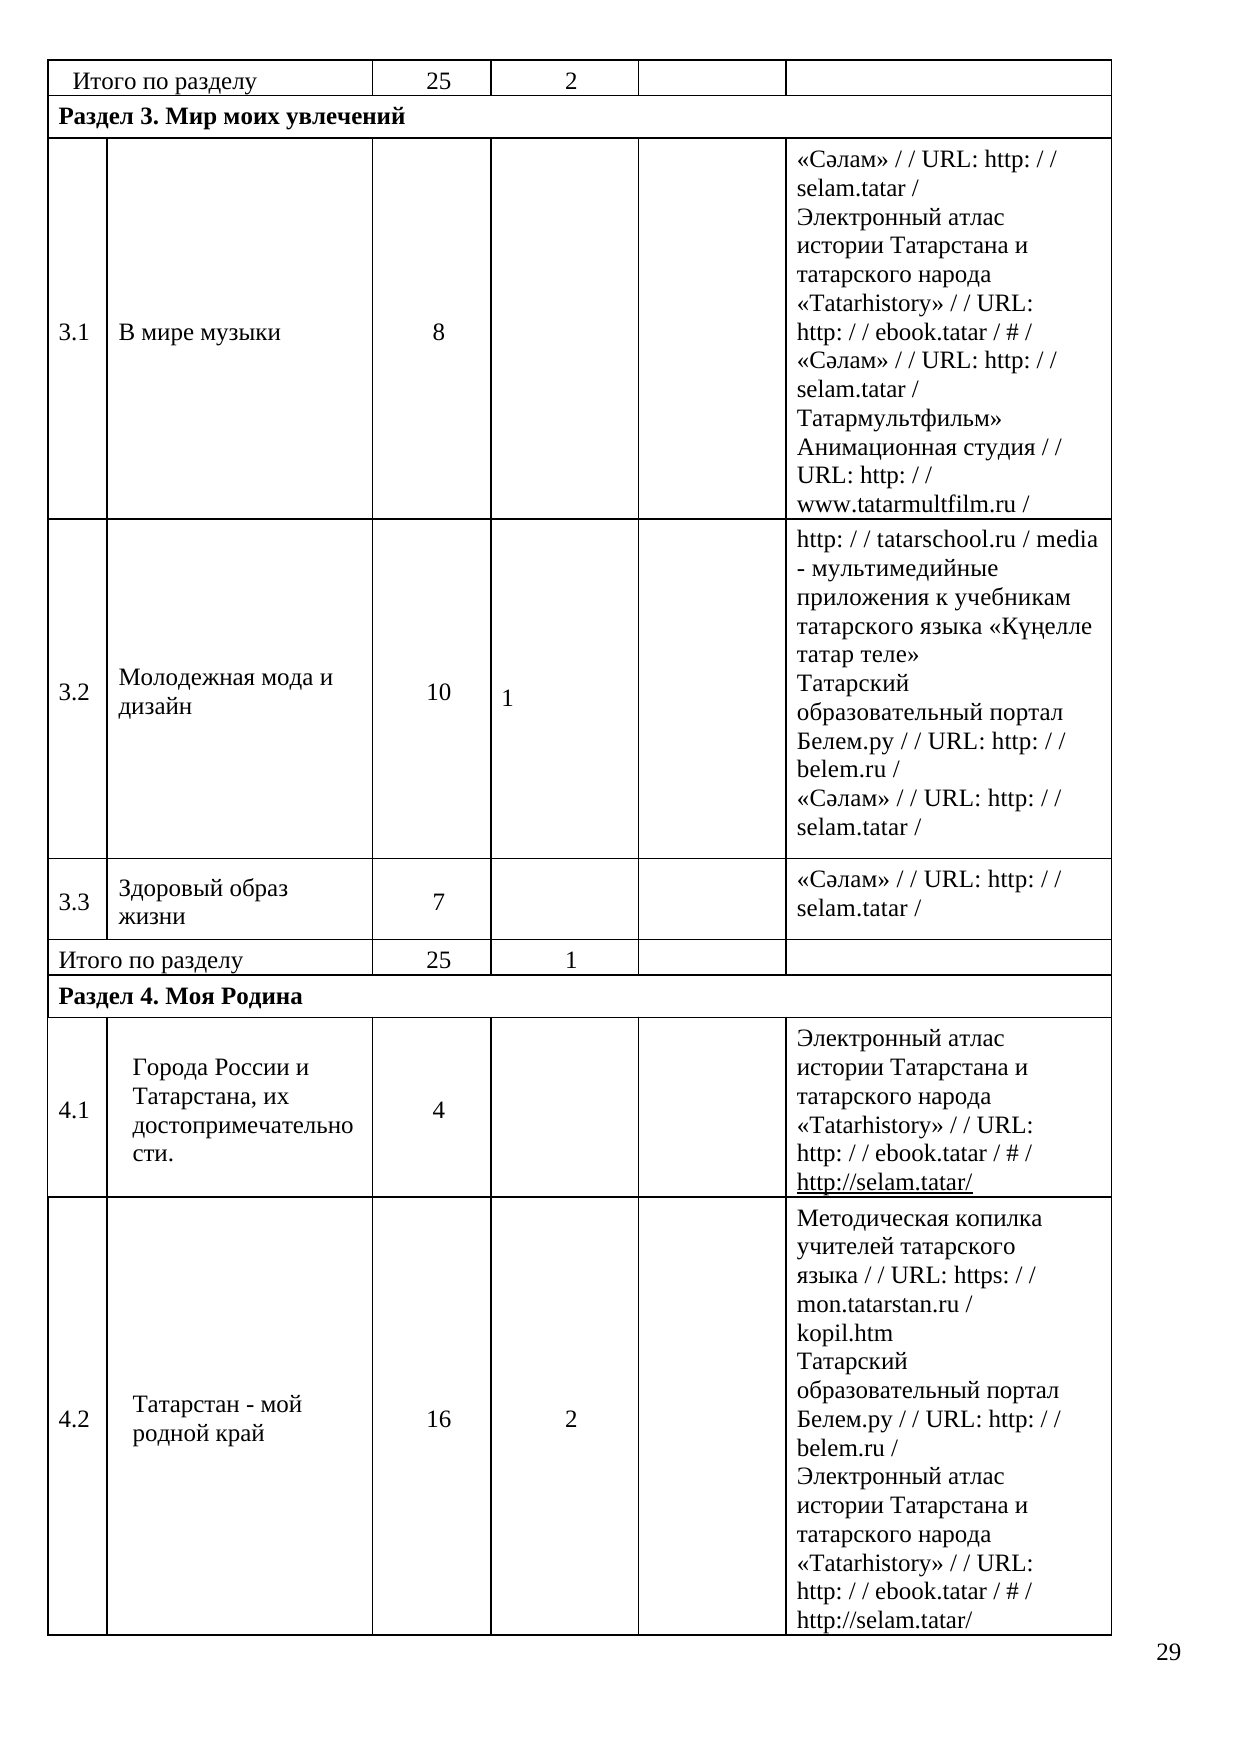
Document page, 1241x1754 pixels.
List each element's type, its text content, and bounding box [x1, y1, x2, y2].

table_cell «Сәлам» / / URL: http: / / selam.tatar / [787, 859, 1111, 938]
table_cell Татарстан - мой родной край [108, 1198, 372, 1634]
table_cell 8 [373, 139, 490, 518]
table_cell Электронный атлас истории Татарстана и татарского народа «Tatarhistory» / / URL: http: / / ebook.tatar / # / http://selam.tatar/ [787, 1018, 1111, 1196]
table_cell Здоровый образ жизни [108, 859, 372, 938]
table_cell http: / / tatarschool.ru / media - мультимедийные приложения к учебникам татарского языка «Күңелле татар теле» Татарский образовательный портал Белем.ру / / URL: http: / / belem.ru / «Сәлам» / / URL: http: / / selam.tatar / [787, 520, 1111, 857]
table_cell [639, 139, 785, 518]
table_cell [639, 859, 785, 938]
table_cell 4 [373, 1018, 490, 1196]
table_cell Молодежная мода и дизайн [108, 520, 372, 857]
table_cell [639, 940, 785, 974]
table_cell 7 [373, 859, 490, 938]
table_cell 10 [373, 520, 490, 857]
table_cell 25 [373, 61, 490, 94]
table_cell Итого по разделу [49, 940, 372, 974]
table_cell Раздел 4. Моя Родина [49, 976, 1111, 1017]
table_cell [787, 61, 1111, 94]
table_cell [639, 1198, 785, 1634]
table_cell Раздел 3. Мир моих увлечений [49, 96, 1111, 137]
table_cell [787, 940, 1111, 974]
table_cell 1 [492, 520, 638, 857]
table_cell [492, 859, 638, 938]
table_cell 4.2 [49, 1198, 106, 1634]
table_cell 4.1 [48, 1018, 106, 1196]
table_cell [492, 139, 638, 518]
table_cell 2 [492, 61, 638, 94]
table_cell 1 [492, 940, 638, 974]
table_cell 25 [373, 940, 490, 974]
table_cell [639, 1018, 785, 1196]
table_cell 2 [492, 1198, 638, 1634]
table_cell 3.1 [49, 139, 106, 518]
table_cell [639, 61, 785, 94]
table_cell В мире музыки [108, 139, 372, 518]
table_cell 3.2 [49, 520, 106, 857]
table_cell 3.3 [49, 859, 106, 938]
table_cell Города России и Татарстана, их достопримечательности. [108, 1018, 372, 1196]
table_cell «Сәлам» / / URL: http: / / selam.tatar / Электронный атлас истории Татарстана и татарского народа «Tatarhistory» / / URL: http: / / ebook.tatar / # / «Сәлам» / / URL: http: / / selam.tatar / Татармультфильм» Анимационная студия / / URL: http: / / www.tatarmultfilm.ru / [787, 139, 1111, 518]
table_cell Итого по разделу [49, 61, 372, 94]
table_cell 16 [373, 1198, 490, 1634]
table_cell [492, 1018, 638, 1196]
table_cell Методическая копилка учителей татарского языка / / URL: https: / / mon.tatarstan.ru / kopil.htm Татарский образовательный портал Белем.ру / / URL: http: / / belem.ru / Электронный атлас истории Татарстана и татарского народа «Tatarhistory» / / URL: http: / / ebook.tatar / # / http://selam.tatar/ [787, 1198, 1111, 1634]
table_cell [639, 520, 785, 857]
